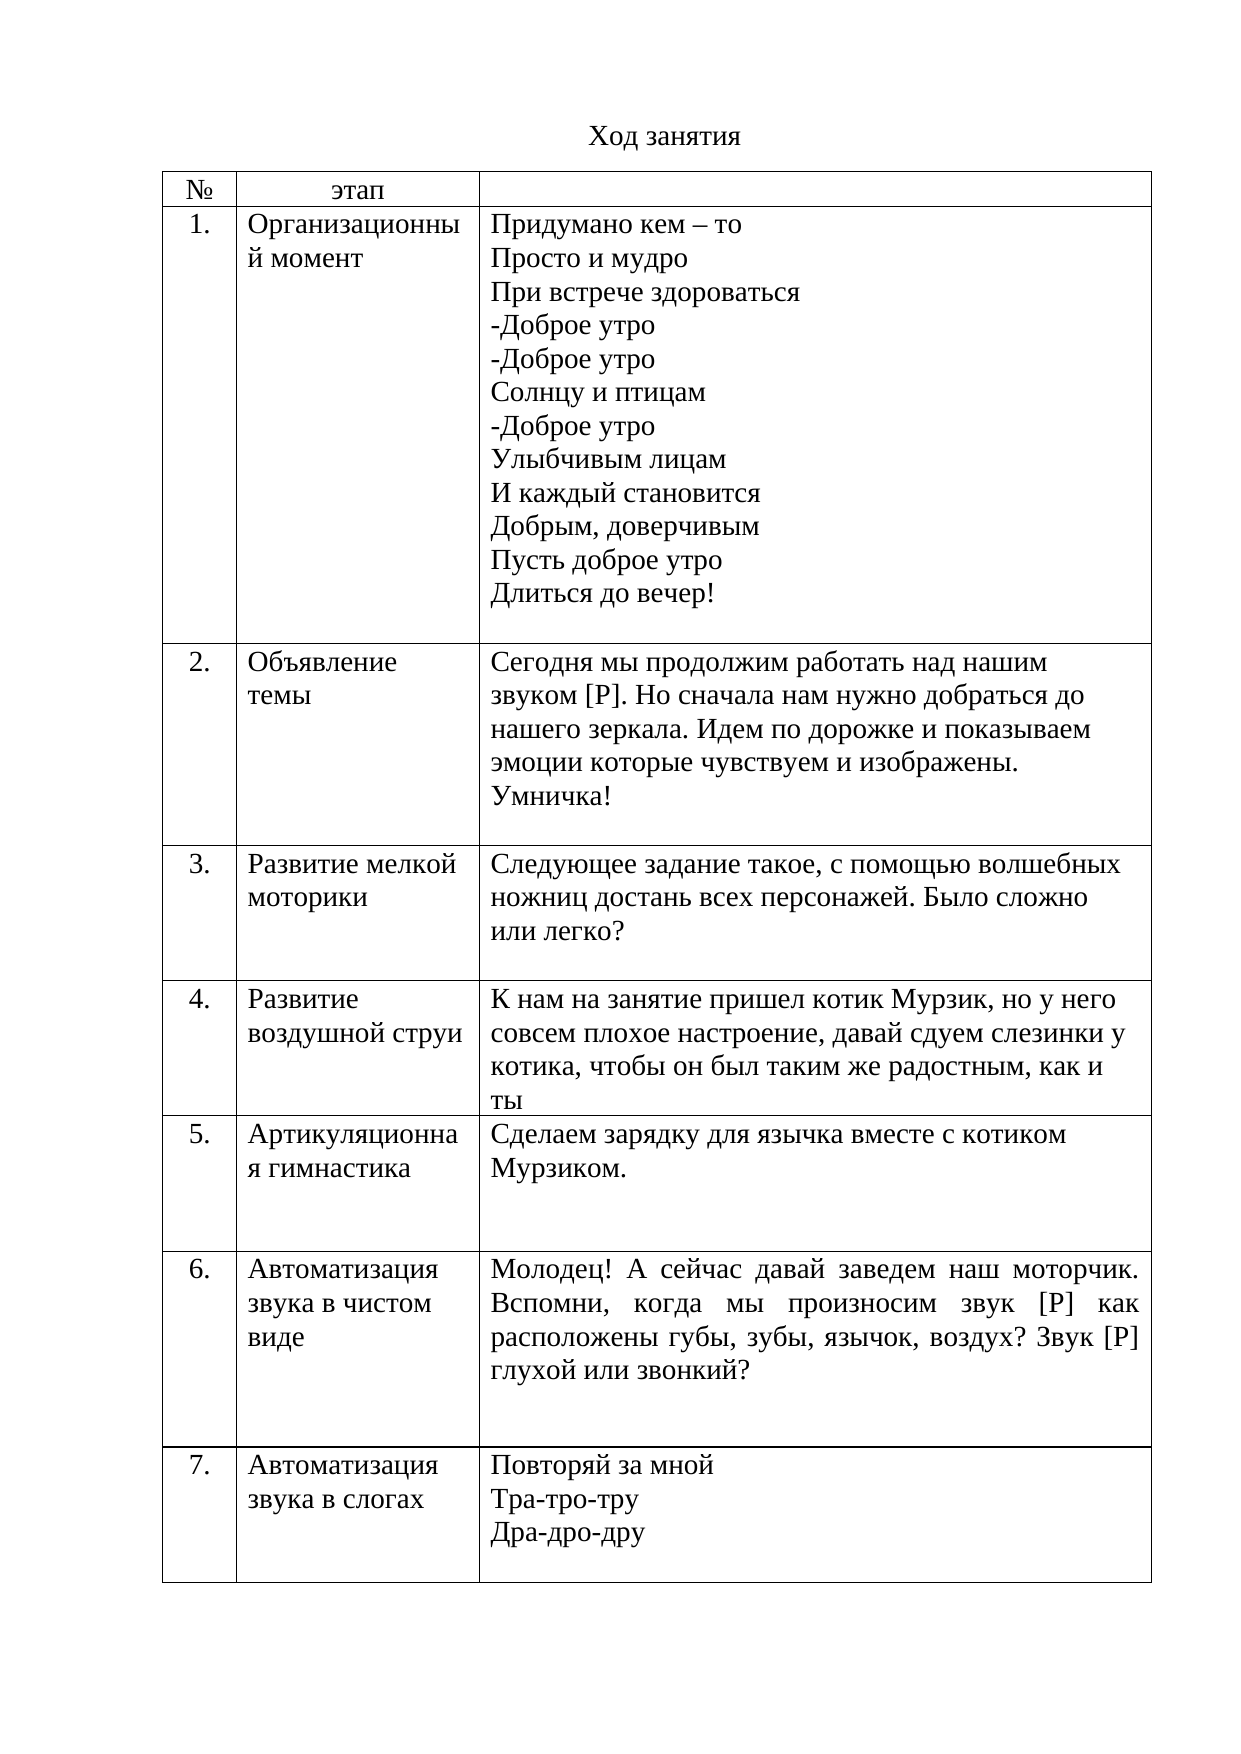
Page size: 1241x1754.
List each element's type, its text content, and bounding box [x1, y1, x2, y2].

table_cell Молодец! А сейчас давай заведем наш моторчик. Вспомни, когда мы произносим звук [Р] как расположены губы, зубы, язычок, воздух? Звук [Р] глухой или звонкий? [480, 1252, 1151, 1446]
table_header этап [237, 172, 479, 206]
table_cell К нам на занятие пришел котик Мурзик, но у него совсем плохое настроение, давай сдуем слезинки у котика, чтобы он был таким же радостным, как и ты [480, 981, 1151, 1115]
table_cell Следующее задание такое, с помощью волшебных ножниц достань всех персонажей. Было сложно или легко? [480, 846, 1151, 980]
table_cell 1. [163, 207, 236, 643]
table_cell 7. [163, 1448, 236, 1582]
text Ход занятия [177, 118, 1152, 152]
table_cell 3. [163, 846, 236, 980]
table_cell 2. [163, 644, 236, 845]
table_cell Придумано кем – то Просто и мудро При встрече здороваться -Доброе утро -Доброе утро Солнцу и птицам -Доброе утро Улыбчивым лицам И каждый становится Добрым, доверчивым Пусть доброе утро Длиться до вечер! [480, 207, 1151, 643]
table_cell Артикуляционная гимнастика [237, 1116, 479, 1251]
table_header [480, 172, 1151, 206]
table_cell 6. [163, 1252, 236, 1446]
table_cell Автоматизация звука в слогах [237, 1448, 479, 1582]
table_cell Развитие мелкой моторики [237, 846, 479, 980]
table_header № [163, 172, 236, 206]
table_cell Повторяй за мной Тра-тро-тру Дра-дро-дру [480, 1448, 1151, 1582]
table_cell Организационный момент [237, 207, 479, 643]
table_cell Сегодня мы продолжим работать над нашим звуком [Р]. Но сначала нам нужно добраться до нашего зеркала. Идем по дорожке и показываем эмоции которые чувствуем и изображены. Умничка! [480, 644, 1151, 845]
table_cell Развитие воздушной струи [237, 981, 479, 1115]
table_cell Сделаем зарядку для язычка вместе с котиком Мурзиком. [480, 1116, 1151, 1251]
table_cell 5. [163, 1116, 236, 1251]
table_cell Объявление темы [237, 644, 479, 845]
table_cell 4. [163, 981, 236, 1115]
table_cell Автоматизация звука в чистом виде [237, 1252, 479, 1446]
